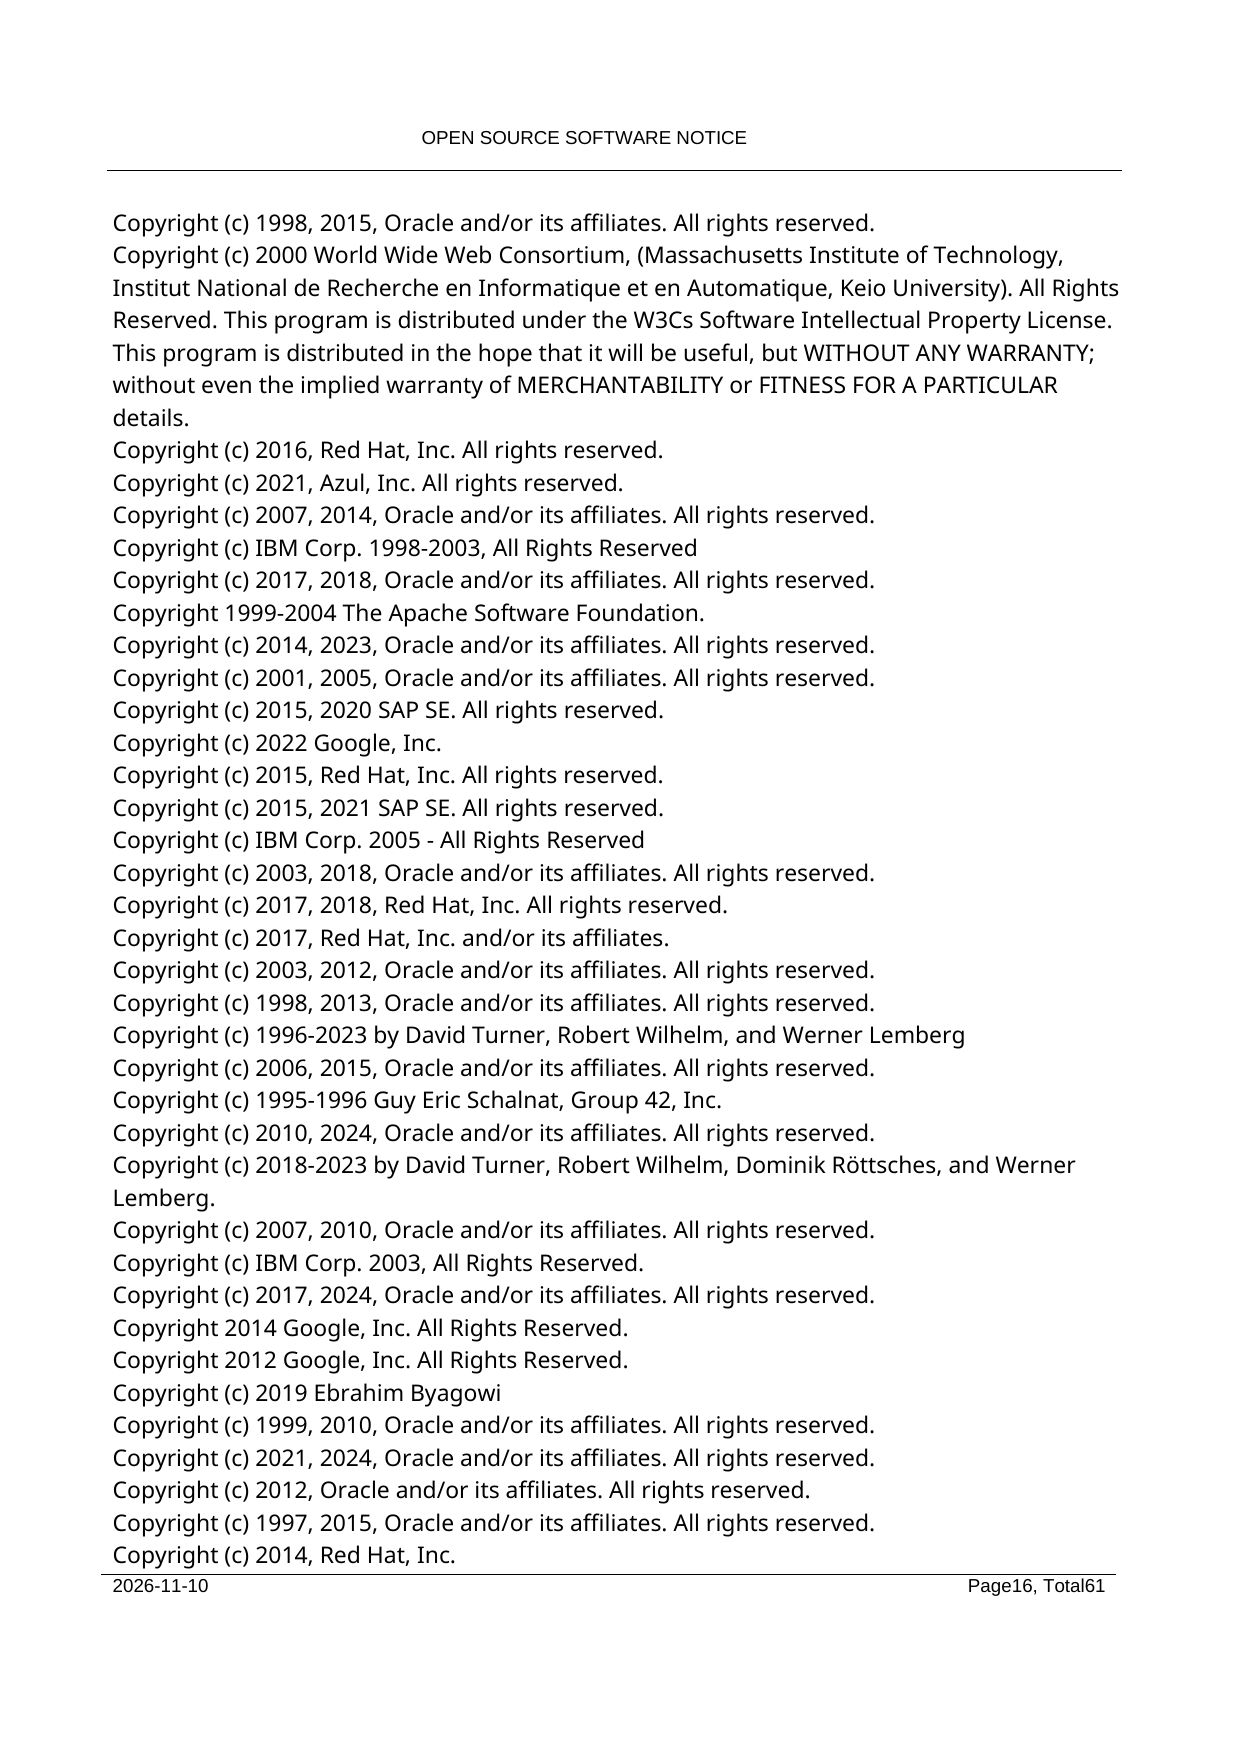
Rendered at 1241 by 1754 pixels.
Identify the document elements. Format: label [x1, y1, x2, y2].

text [112, 206, 1128, 1571]
